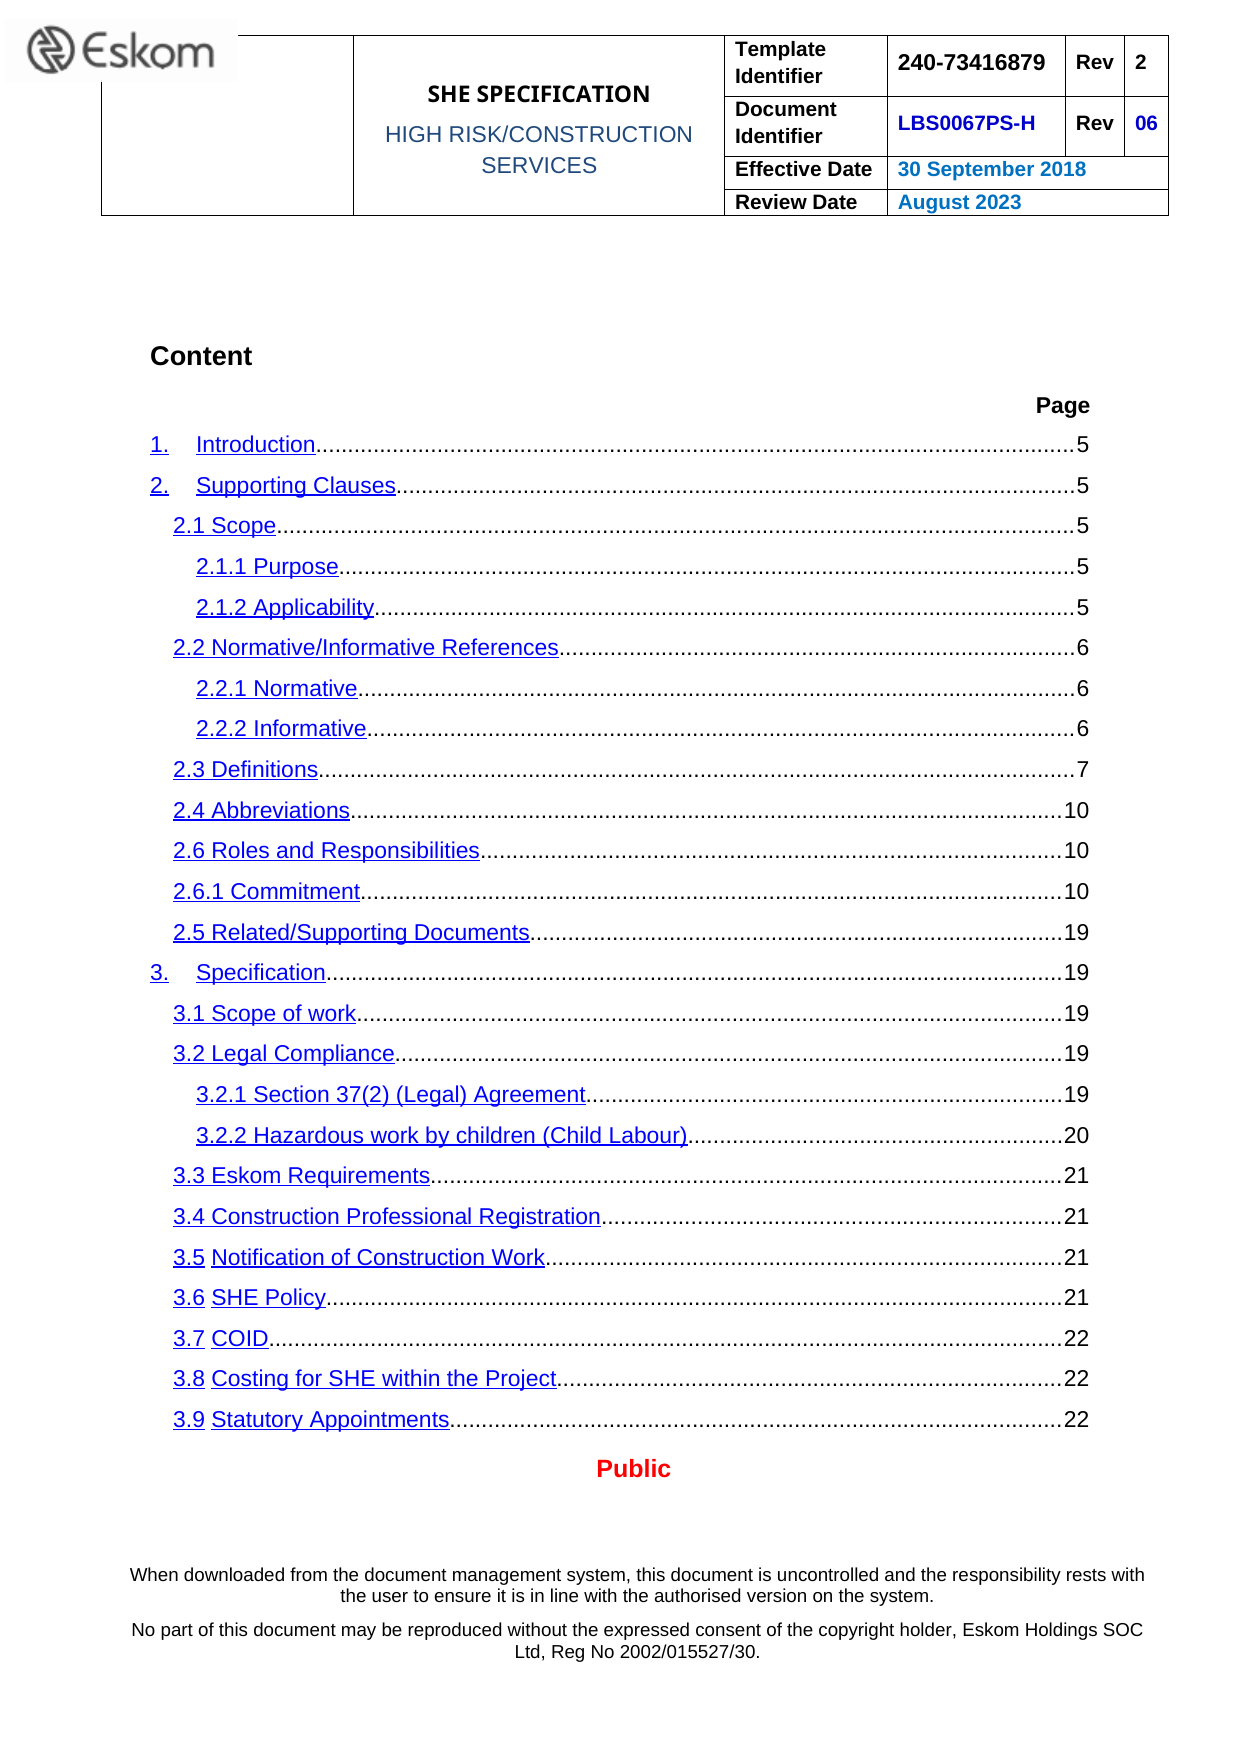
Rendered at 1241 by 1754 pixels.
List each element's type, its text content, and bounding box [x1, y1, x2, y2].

text 2.6.1 Commitment 10 [173, 878, 1090, 904]
text 2.5 Related/Supporting Documents 19 [173, 918, 1090, 945]
text 2.1.2 Applicability 5 [196, 593, 1090, 620]
text 3.2.1 Section 37(2) (Legal) Agreement 19 [196, 1081, 1090, 1107]
text 3.6 SHE Policy 21 [173, 1284, 1090, 1311]
text 2.4 Abbreviations 10 [173, 797, 1090, 823]
text 2.2.1 Normative 6 [196, 675, 1090, 701]
text 3.9 Statutory Appointments 22 [173, 1406, 1090, 1432]
text 2.1.1 Purpose 5 [196, 553, 1090, 579]
text 3.7 COID 22 [173, 1325, 1090, 1351]
text 1. Introduction 5 [150, 431, 1090, 457]
text 2.3 Definitions 7 [173, 756, 1090, 782]
text 3.8 Costing for SHE within the Project 22 [173, 1365, 1090, 1392]
text 3.3 Eskom Requirements 21 [173, 1162, 1090, 1189]
text 2.6 Roles and Responsibilities 10 [173, 837, 1090, 864]
text 3.1 Scope of work 19 [173, 1000, 1090, 1026]
text 3.5 Notification of Construction Work 21 [173, 1243, 1090, 1270]
text Content [150, 340, 1090, 371]
text 3.4 Construction Professional Registration 21 [173, 1203, 1090, 1229]
text 3.2 Legal Compliance 19 [173, 1040, 1090, 1067]
text 2.2.2 Informative 6 [196, 715, 1090, 742]
text 2.1 Scope 5 [173, 512, 1090, 539]
text Page [150, 392, 1090, 418]
text 3. Specification 19 [150, 959, 1090, 986]
text 2. Supporting Clauses 5 [150, 472, 1090, 498]
text 3.2.2 Hazardous work by children (Child Labour) 20 [196, 1122, 1090, 1148]
text 2.2 Normative/Informative References 6 [173, 634, 1090, 661]
